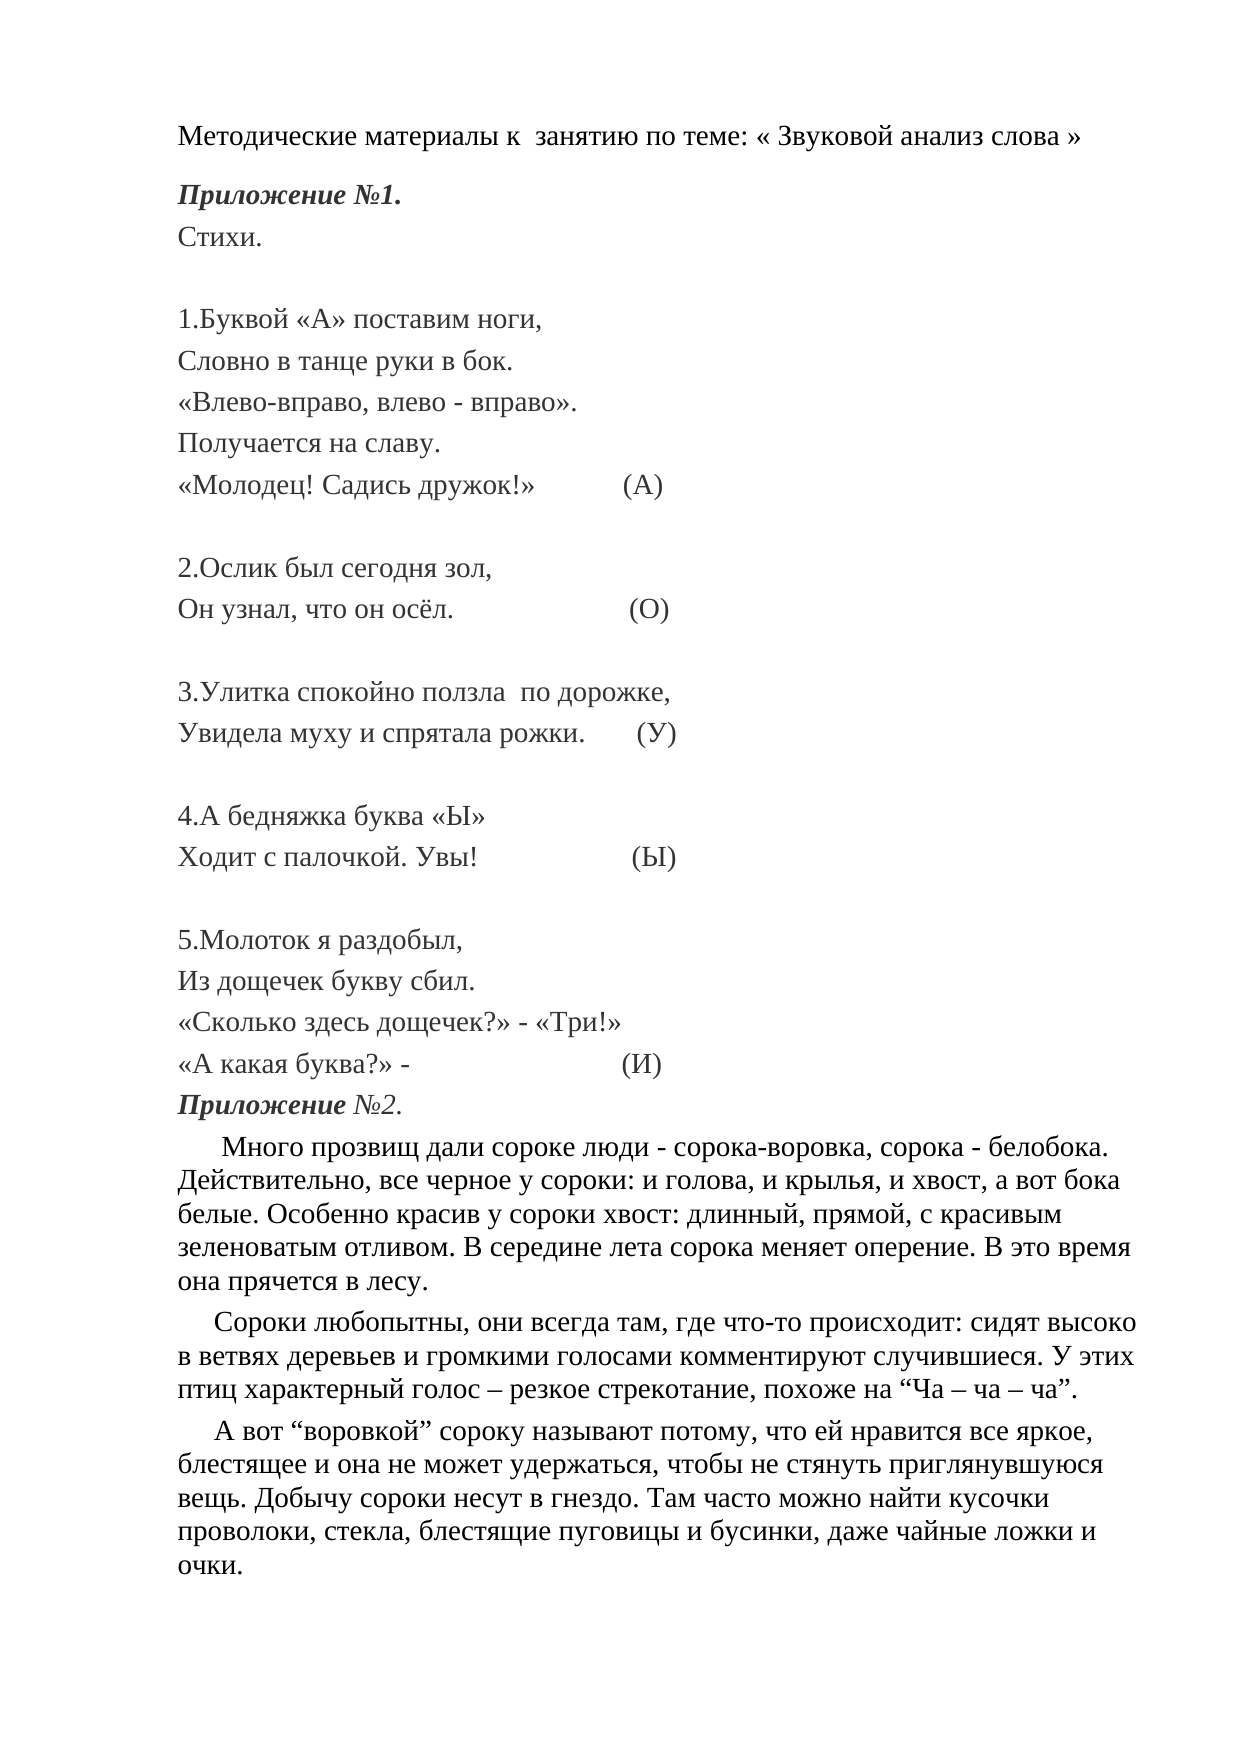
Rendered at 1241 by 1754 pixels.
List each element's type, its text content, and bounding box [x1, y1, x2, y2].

text 4.А бедняжка буква «Ы» [177, 798, 1152, 831]
text «Молодец! Садись дружок!» (А) [177, 467, 1152, 501]
text Ходит с палочкой. Увы! (Ы) [177, 839, 1152, 873]
text Получается на славу. [177, 426, 1152, 459]
text 2.Ослик был сегодня зол, [177, 550, 1152, 583]
text Стихи. [177, 219, 1152, 252]
text «А какая буква?» - (И) [177, 1046, 1152, 1079]
text Приложение №1. [177, 177, 1152, 211]
text Он узнал, что он осёл. (О) [177, 591, 1152, 624]
text Словно в танце руки в бок. [177, 343, 1152, 376]
text 5.Молоток я раздобыл, [177, 922, 1152, 955]
text А вот “воровкой” сороку называют потому, что ей нравится все яркое, блестящее и она не может удержаться, чтобы не стянуть приглянувшуюся вещь. Добычу сороки несут в гнездо. Там часто можно найти кусочки проволоки, стекла, блестящие пуговицы и бусинки, даже чайные ложки и очки. [177, 1413, 1152, 1580]
text «Сколько здесь дощечек?» - «Три!» [177, 1004, 1152, 1038]
text Из дощечек букву сбил. [177, 963, 1152, 997]
text 1.Буквой «А» поставим ноги, [177, 302, 1152, 335]
text Много прозвищ дали сороке люди - сорока-воровка, сорока - белобока. Действительно, все черное у сороки: и голова, и крылья, и хвост, а вот бока белые. Особенно красив у сороки хвост: длинный, прямой, с красивым зеленоватым отливом. В середине лета сорока меняет оперение. В это время она прячется в лесу. [177, 1129, 1152, 1296]
text 3.Улитка спокойно ползла по дорожке, [177, 674, 1152, 707]
text «Влево-вправо, влево - вправо». [177, 384, 1152, 418]
text Методические материалы к занятию по теме: « Звуковой анализ слова » [177, 118, 1152, 152]
text Сороки любопытны, они всегда там, где что-то происходит: сидят высоко в ветвях деревьев и громкими голосами комментируют случившиеся. У этих птиц характерный голос – резкое стрекотание, похоже на “Ча – ча – ча”. [177, 1304, 1152, 1405]
text Увидела муху и спрятала рожки. (У) [177, 715, 1152, 749]
text Приложение №2. [177, 1087, 1152, 1121]
